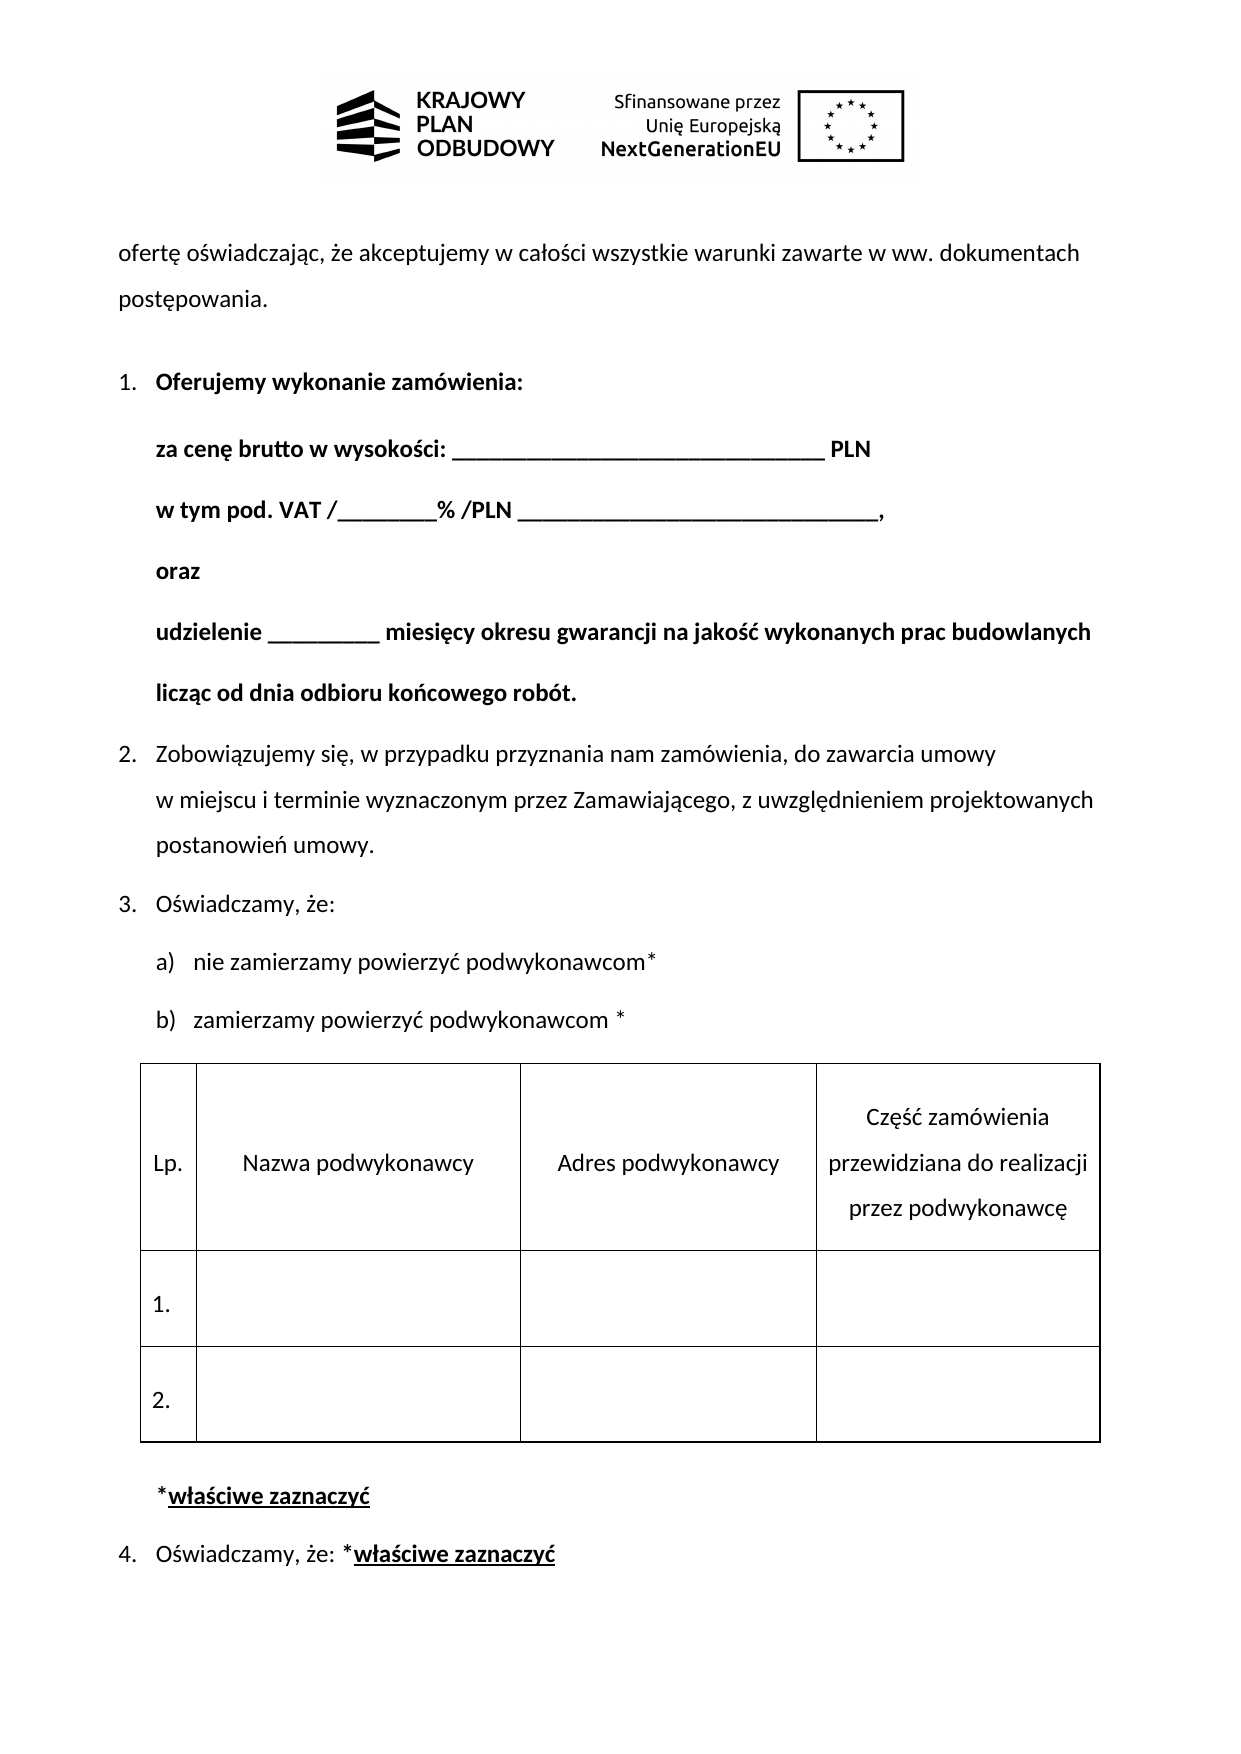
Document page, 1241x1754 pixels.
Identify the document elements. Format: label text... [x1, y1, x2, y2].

table_cell 1. [141, 1251, 196, 1346]
picture [313, 67, 928, 186]
list Oferujemy wykonanie zamówienia: [118, 366, 1122, 397]
text w tym pod. VAT /________% /PLN _____________________________, [156, 494, 1122, 524]
list Oświadczamy, że: [118, 888, 1122, 918]
text oraz [156, 555, 1122, 585]
list Zobowiązujemy się, w przypadku przyznania nam zamówienia, do zawarcia umowy w miejscu i terminie wyznaczonym przez Zamawiającego, z uwzględnieniem projektowanych postanowień umowy. [118, 738, 1122, 860]
table_cell [817, 1347, 1099, 1441]
list nie zamierzamy powierzyć podwykonawcom* [156, 946, 1122, 976]
list Oświadczamy, że: *właściwe zaznaczyć [118, 1538, 1122, 1569]
text za cenę brutto w wysokości: ______________________________ PLN [156, 433, 1122, 463]
table_cell [521, 1347, 816, 1441]
table_header Część zamówienia przewidziana do realizacji przez podwykonawcę [817, 1064, 1099, 1250]
text *właściwe zaznaczyć [156, 1480, 1122, 1510]
table_header Lp. [141, 1064, 196, 1250]
list zamierzamy powierzyć podwykonawcom * [156, 1004, 1122, 1035]
table_cell [817, 1251, 1099, 1346]
table_cell [197, 1251, 520, 1346]
table_header Adres podwykonawcy [521, 1064, 816, 1250]
table_cell [521, 1251, 816, 1346]
table_header Nazwa podwykonawcy [197, 1064, 520, 1250]
table_cell [197, 1347, 520, 1441]
table_cell 2. [141, 1347, 196, 1441]
text udzielenie _________ miesięcy okresu gwarancji na jakość wykonanych prac budowlanych licząc od dnia odbioru końcowego robót. [156, 616, 1122, 707]
